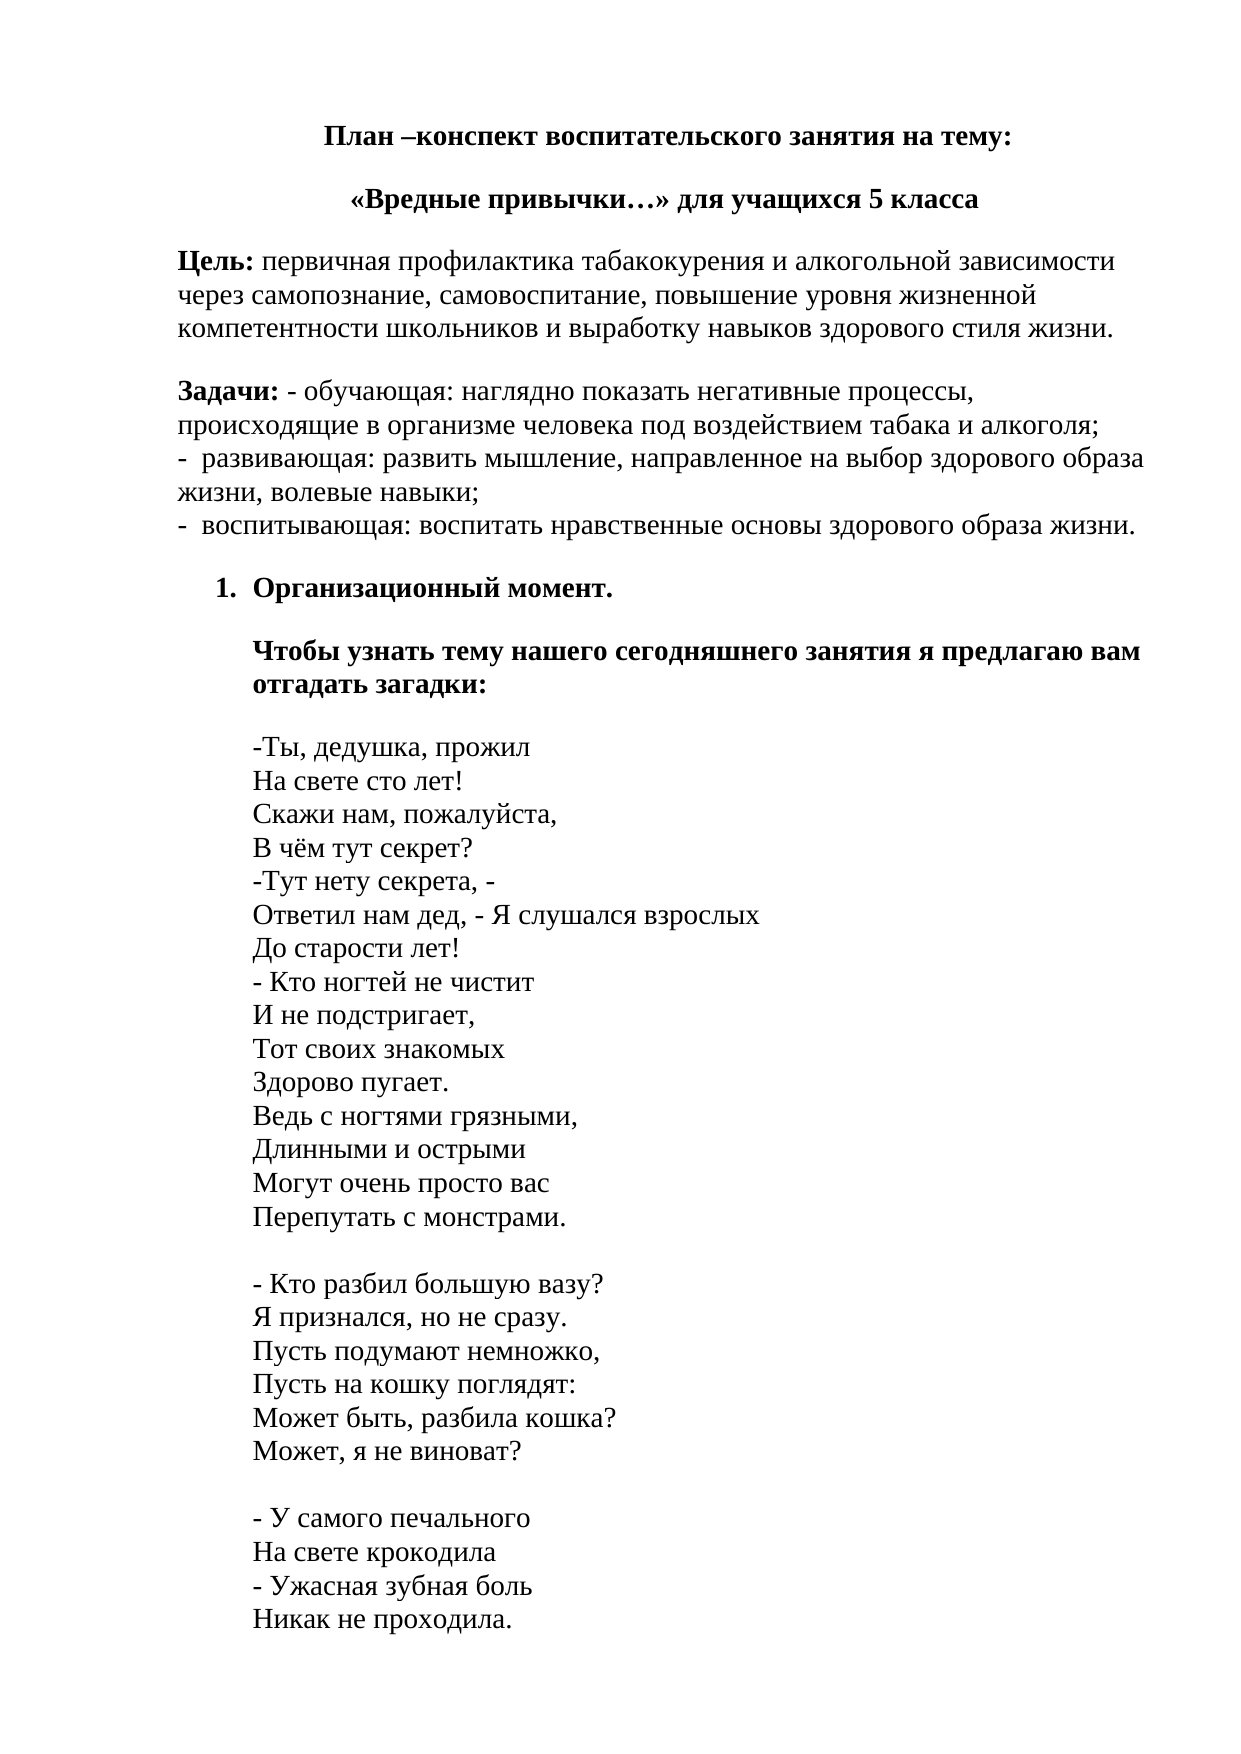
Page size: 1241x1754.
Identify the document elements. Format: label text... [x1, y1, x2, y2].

text Цель: первичная профилактика табакокурения и алкогольной зависимости через самопознание, самовоспитание, повышение уровня жизненной компетентности школьников и выработку навыков здорового стиля жизни. [177, 243, 1152, 344]
text План –конспект воспитательского занятия на тему: [177, 118, 1152, 152]
list Организационный момент. [215, 570, 1152, 604]
text «Вредные привычки…» для учащихся 5 класса [177, 181, 1152, 214]
text Чтобы узнать тему нашего сегодняшнего занятия я предлагаю вам отгадать загадки: [252, 633, 1152, 700]
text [252, 729, 1152, 1635]
text Задачи: - обучающая: наглядно показать негативные процессы, происходящие в организме человека под воздействием табака и алкоголя; - развивающая: развить мышление, направленное на выбор здорового образа жизни, волевые навыки; - воспитывающая: воспитать нравственные основы здорового образа жизни. [177, 373, 1152, 541]
